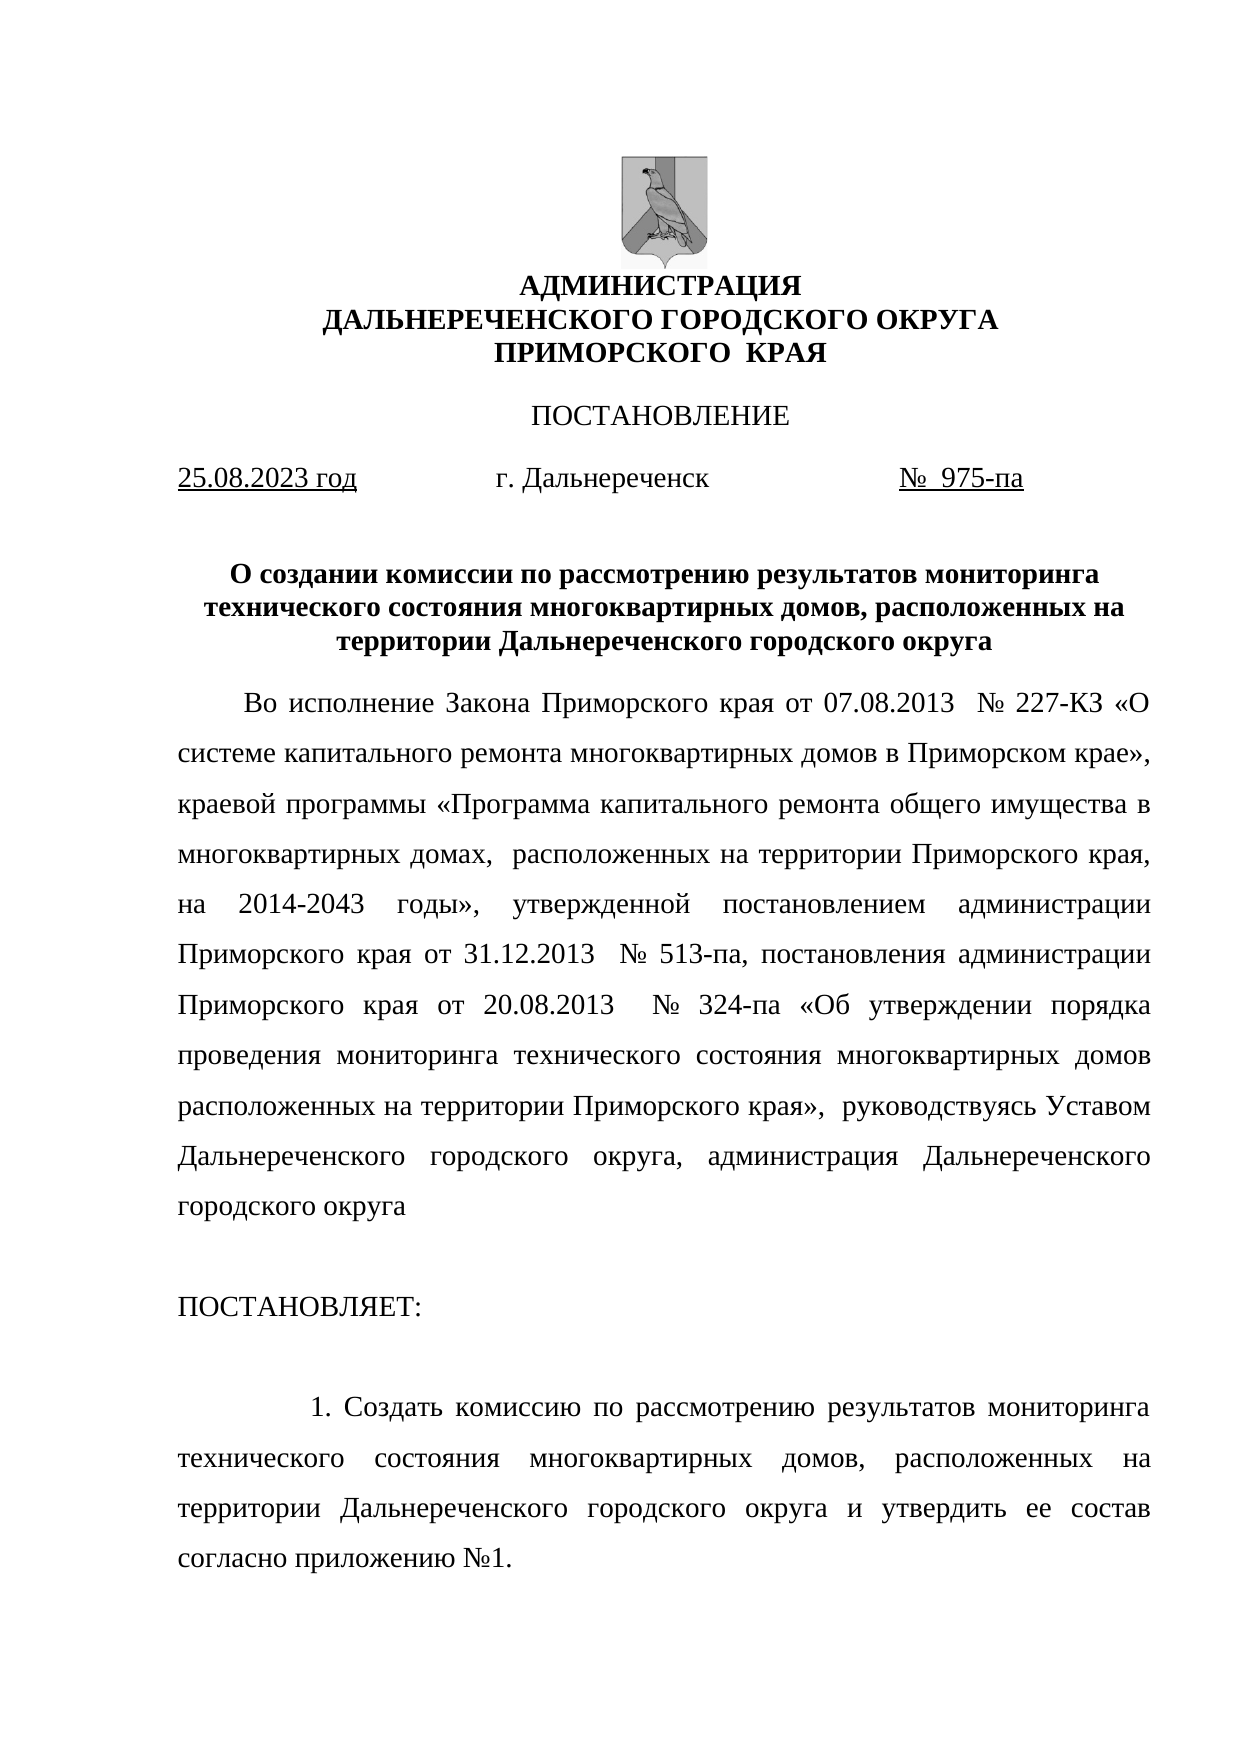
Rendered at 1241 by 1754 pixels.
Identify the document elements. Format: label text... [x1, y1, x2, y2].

text АДМИНИСТРАЦИЯ [177, 268, 1144, 302]
picture [621, 156, 708, 269]
text 1. Создать комиссию по рассмотрению результатов мониторинга технического состояния многоквартирных домов, расположенных на территории Дальнереченского городского округа и утвердить ее состав согласно приложению №1. [177, 1389, 1152, 1574]
text О создании комиссии по рассмотрению результатов мониторинга технического состояния многоквартирных домов, расположенных на территории Дальнереченского городского округа [177, 556, 1152, 656]
text ДАЛЬНЕРЕЧЕНСКОГО ГОРОДСКОГО ОКРУГА [177, 302, 1144, 335]
text Во исполнение Закона Приморского края от 07.08.2013 № 227-КЗ «О системе капитального ремонта многоквартирных домов в Приморском крае», краевой программы «Программа капитального ремонта общего имущества в многоквартирных домах, расположенных на территории Приморского края, на 2014-2043 годы», утвержденной постановлением администрации Приморского края от 31.12.2013 № 513-па, постановления администрации Приморского края от 20.08.2013 № 324-па «Об утверждении порядка проведения мониторинга технического состояния многоквартирных домов расположенных на территории Приморского края», руководствуясь Уставом Дальнереченского городского округа, администрация Дальнереченского городского округа [177, 685, 1152, 1222]
text ПОСТАНОВЛЕНИЕ [177, 398, 1144, 431]
text ПОСТАНОВЛЯЕТ: [177, 1289, 1152, 1322]
text 25.08.2023 год г. Дальнереченск № 975-па [177, 460, 1144, 493]
text ПРИМОРСКОГО КРАЯ [177, 335, 1144, 369]
